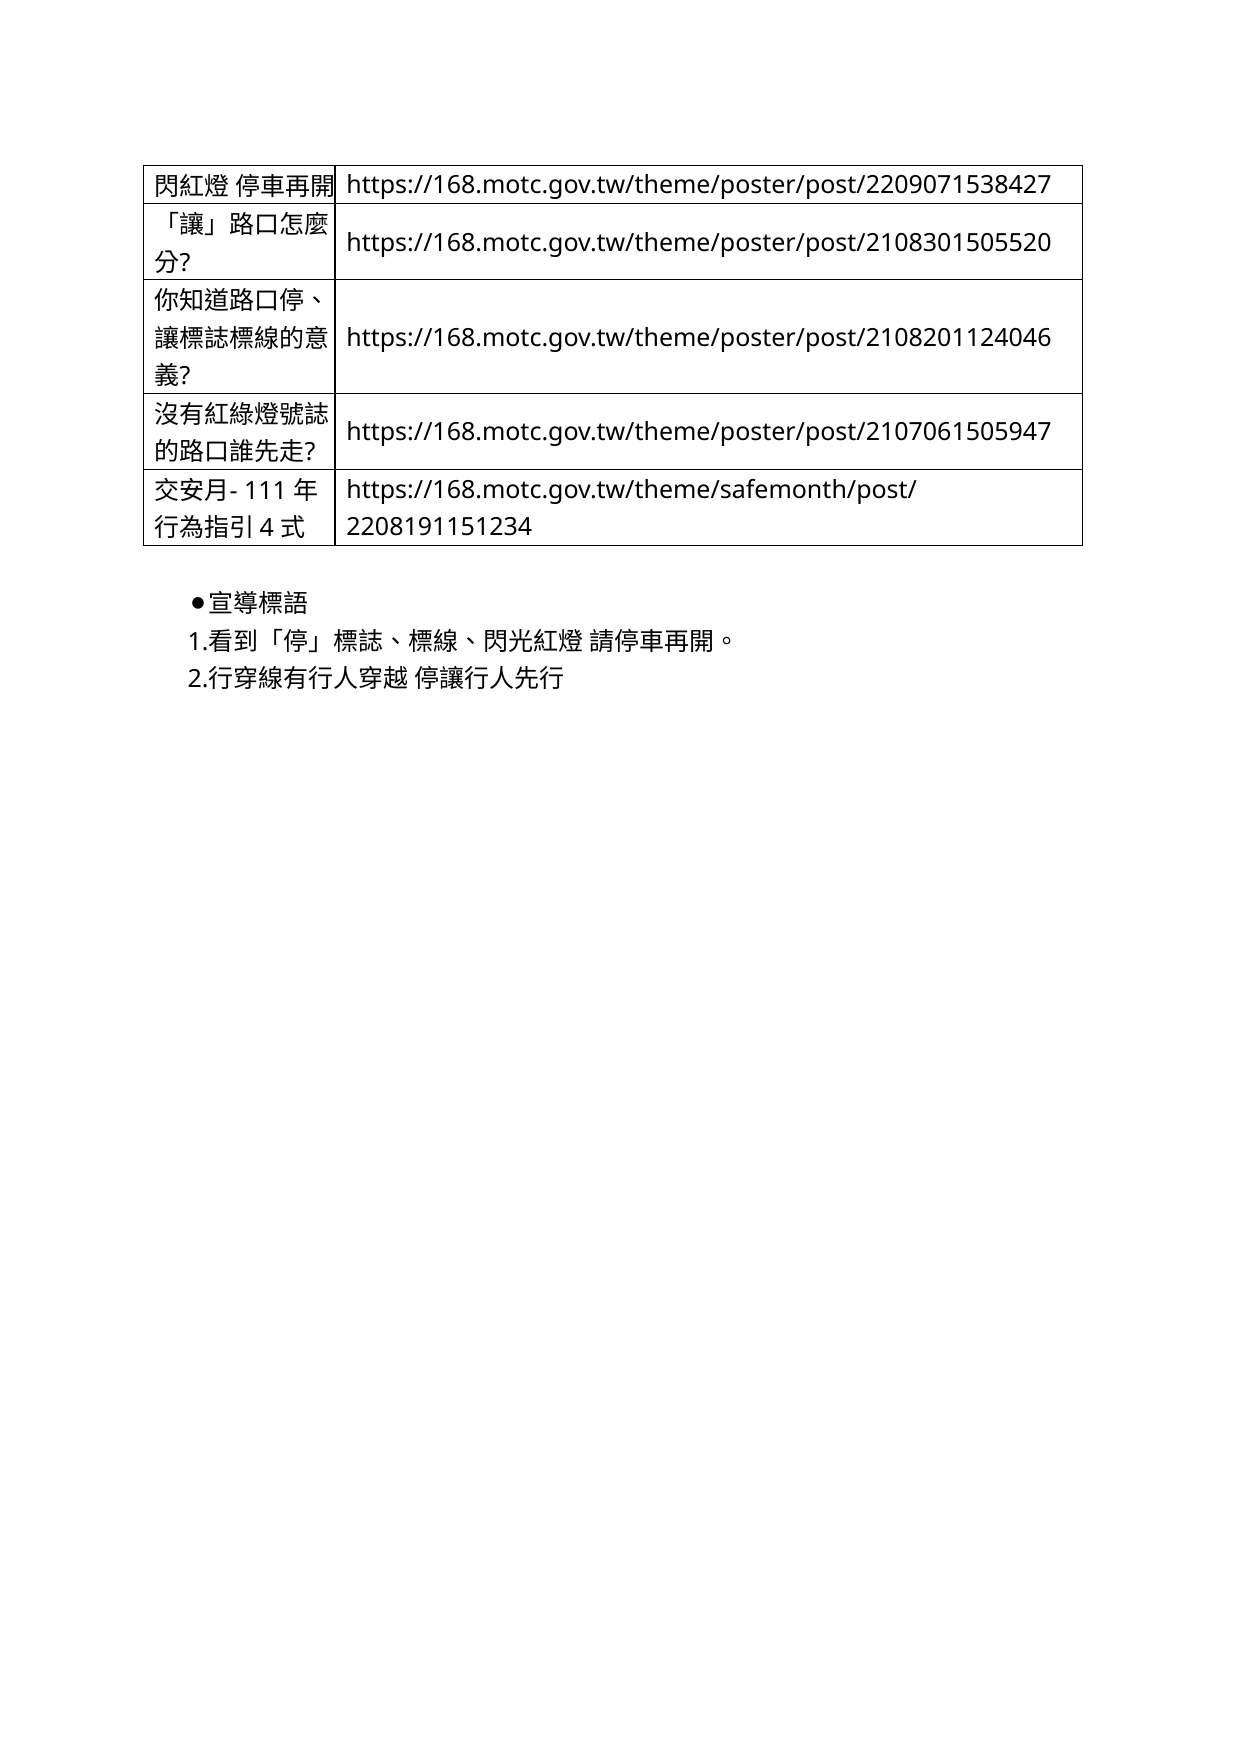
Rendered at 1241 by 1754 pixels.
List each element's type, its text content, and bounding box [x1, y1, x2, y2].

table_cell 你知道路口停、讓標誌標線的意義? [144, 280, 334, 393]
text 1.看到「停」標誌、標線、閃光紅燈 請停車再開。 [187, 621, 1053, 658]
table_cell 沒有紅綠燈號誌的路口誰先走? [144, 394, 334, 469]
table_cell 閃紅燈 停車再開 [144, 166, 334, 203]
table_cell https://168.motc.gov.tw/theme/poster/post/2108301505520 [336, 204, 1082, 279]
table_cell 交安月- 111 年行為指引4 式 [144, 470, 334, 545]
text ⚫宣導標語 [187, 583, 1053, 621]
table_cell https://168.motc.gov.tw/theme/poster/post/2209071538427 [336, 166, 1082, 203]
table_cell https://168.motc.gov.tw/theme/safemonth/post/2208191151234 [336, 470, 1082, 545]
table_cell https://168.motc.gov.tw/theme/poster/post/2108201124046 [336, 280, 1082, 393]
table_cell 「讓」路口怎麼分? [144, 204, 334, 279]
table_cell https://168.motc.gov.tw/theme/poster/post/2107061505947 [336, 394, 1082, 469]
text 2.行穿線有行人穿越 停讓行人先行 [187, 658, 1053, 696]
